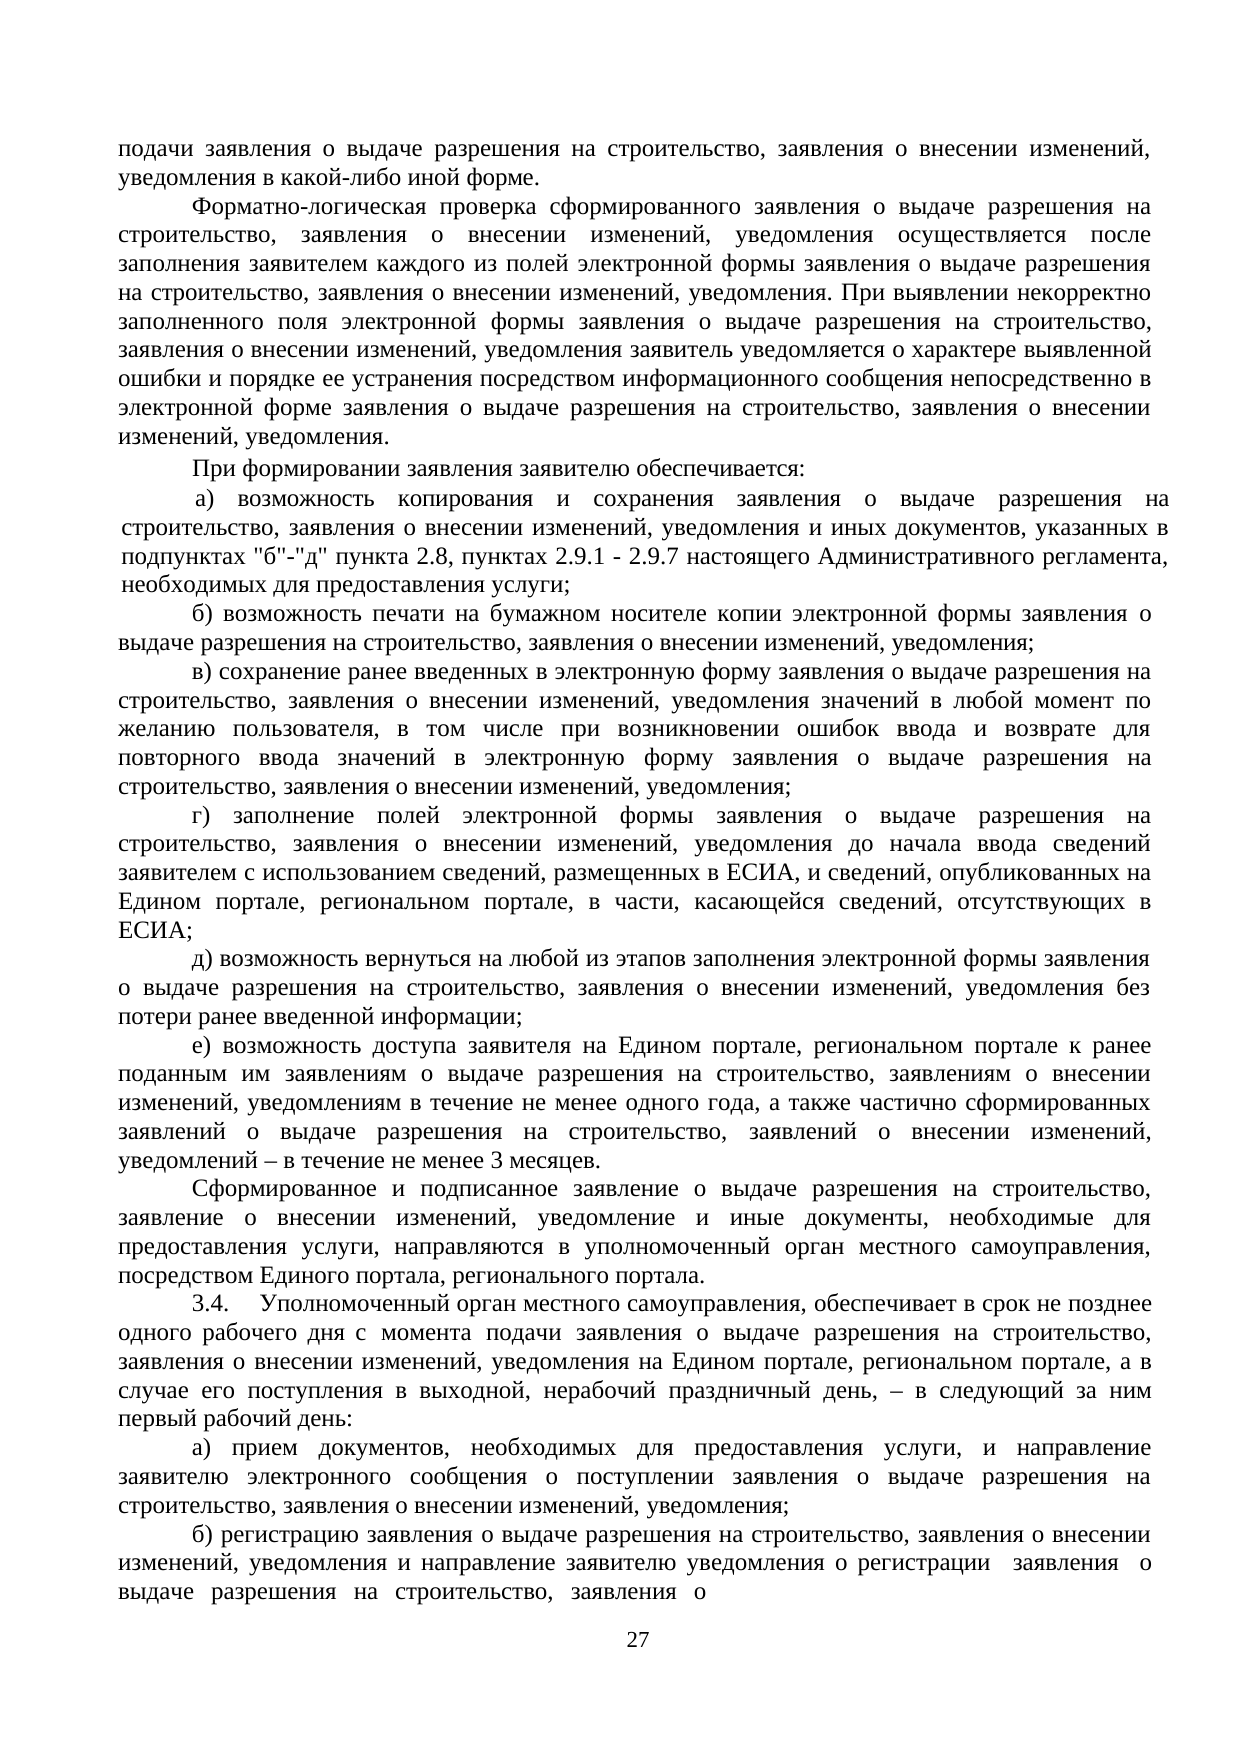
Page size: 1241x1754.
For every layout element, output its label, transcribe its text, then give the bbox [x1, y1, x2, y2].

text а) прием документов, необходимых для предоставления услуги, и направление заявителю электронного сообщения о поступлении заявления о выдаче разрешения на строительство, заявления о внесении изменений, уведомления; [118, 1432, 1152, 1518]
list Уполномоченный орган местного самоуправления, обеспечивает в срок не позднее одного рабочего дня с момента подачи заявления о выдаче разрешения на строительство, заявления о внесении изменений, уведомления на Едином портале, региональном портале, а в случае его поступления в выходной, нерабочий праздничный день, – в следующий за ним первый рабочий день: [118, 1288, 1152, 1432]
text При формировании заявления заявителю обеспечивается: [192, 450, 1169, 483]
text Сформированное и подписанное заявление о выдаче разрешения на строительство, заявление о внесении изменений, уведомление и иные документы, необходимые для предоставления услуги, направляются в уполномоченный орган местного самоуправления, посредством Единого портала, регионального портала. [118, 1173, 1152, 1288]
text а) возможность копирования и сохранения заявления о выдаче разрешения на строительство, заявления о внесении изменений, уведомления и иных документов, указанных в подпунктах "б"-"д" пункта 2.8, пунктах 2.9.1 - 2.9.7 настоящего Административного регламента, необходимых для предоставления услуги; [121, 483, 1169, 598]
text б) регистрацию заявления о выдаче разрешения на строительство, заявления о внесении изменений, уведомления и направление заявителю уведомления о регистрации заявления о выдаче разрешения на строительство, заявления о [118, 1519, 1152, 1605]
text в) сохранение ранее введенных в электронную форму заявления о выдаче разрешения на строительство, заявления о внесении изменений, уведомления значений в любой момент по желанию пользователя, в том числе при возникновении ошибок ввода и возврате для повторного ввода значений в электронную форму заявления о выдаче разрешения на строительство, заявления о внесении изменений, уведомления; [118, 656, 1152, 800]
text б) возможность печати на бумажном носителе копии электронной формы заявления о выдаче разрешения на строительство, заявления о внесении изменений, уведомления; [118, 598, 1152, 656]
text Форматно-логическая проверка сформированного заявления о выдаче разрешения на строительство, заявления о внесении изменений, уведомления осуществляется после заполнения заявителем каждого из полей электронной формы заявления о выдаче разрешения на строительство, заявления о внесении изменений, уведомления. При выявлении некорректно заполненного поля электронной формы заявления о выдаче разрешения на строительство, заявления о внесении изменений, уведомления заявитель уведомляется о характере выявленной ошибки и порядке ее устранения посредством информационного сообщения непосредственно в электронной форме заявления о выдаче разрешения на строительство, заявления о внесении изменений, уведомления. [118, 191, 1152, 449]
text е) возможность доступа заявителя на Едином портале, региональном портале к ранее поданным им заявлениям о выдаче разрешения на строительство, заявлениям о внесении изменений, уведомлениям в течение не менее одного года, а также частично сформированных заявлений о выдаче разрешения на строительство, заявлений о внесении изменений, уведомлений – в течение не менее 3 месяцев. [118, 1030, 1152, 1173]
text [118, 133, 1152, 191]
text д) возможность вернуться на любой из этапов заполнения электронной формы заявления о выдаче разрешения на строительство, заявления о внесении изменений, уведомления без потери ранее введенной информации; [118, 943, 1151, 1030]
text г) заполнение полей электронной формы заявления о выдаче разрешения на строительство, заявления о внесении изменений, уведомления до начала ввода сведений заявителем с использованием сведений, размещенных в ЕСИА, и сведений, опубликованных на Едином портале, региональном портале, в части, касающейся сведений, отсутствующих в ЕСИА; [118, 800, 1152, 943]
